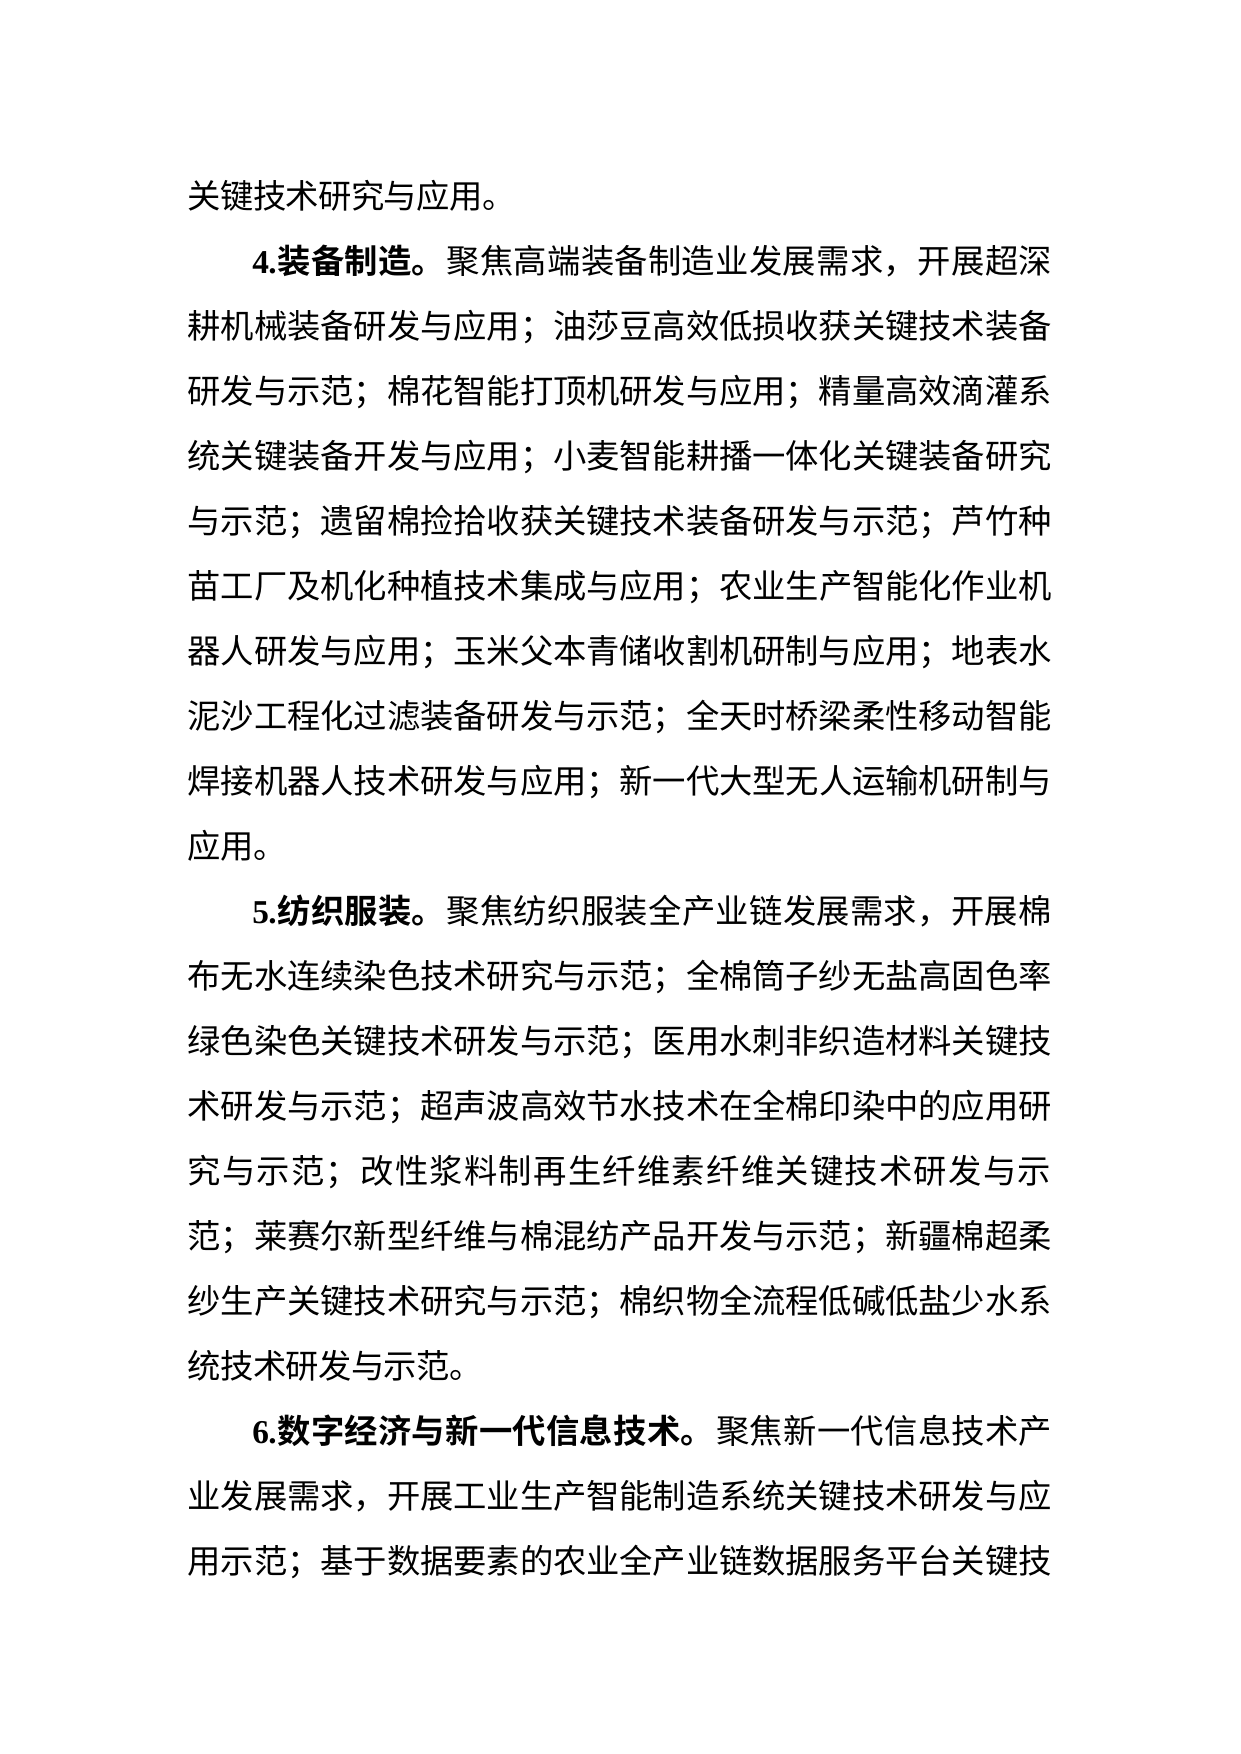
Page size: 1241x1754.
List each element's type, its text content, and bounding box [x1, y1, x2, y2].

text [187, 162, 1053, 227]
text 4.装备制造。聚焦高端装备制造业发展需求，开展超深耕机械装备研发与应用；油莎豆高效低损收获关键技术装备研发与示范；棉花智能打顶机研发与应用；精量高效滴灌系统关键装备开发与应用；小麦智能耕播一体化关键装备研究与示范；遗留棉捡拾收获关键技术装备研发与示范；芦竹种苗工厂及机化种植技术集成与应用；农业生产智能化作业机器人研发与应用；玉米父本青储收割机研制与应用；地表水泥沙工程化过滤装备研发与示范；全天时桥梁柔性移动智能焊接机器人技术研发与应用；新一代大型无人运输机研制与应用。 [187, 227, 1053, 877]
text 5.纺织服装。聚焦纺织服装全产业链发展需求，开展棉布无水连续染色技术研究与示范；全棉筒子纱无盐高固色率绿色染色关键技术研发与示范；医用水刺非织造材料关键技术研发与示范；超声波高效节水技术在全棉印染中的应用研究与示范；改性浆料制再生纤维素纤维关键技术研发与示范；莱赛尔新型纤维与棉混纺产品开发与示范；新疆棉超柔纱生产关键技术研究与示范；棉织物全流程低碱低盐少水系统技术研发与示范。 [187, 877, 1053, 1397]
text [187, 1397, 1053, 1592]
